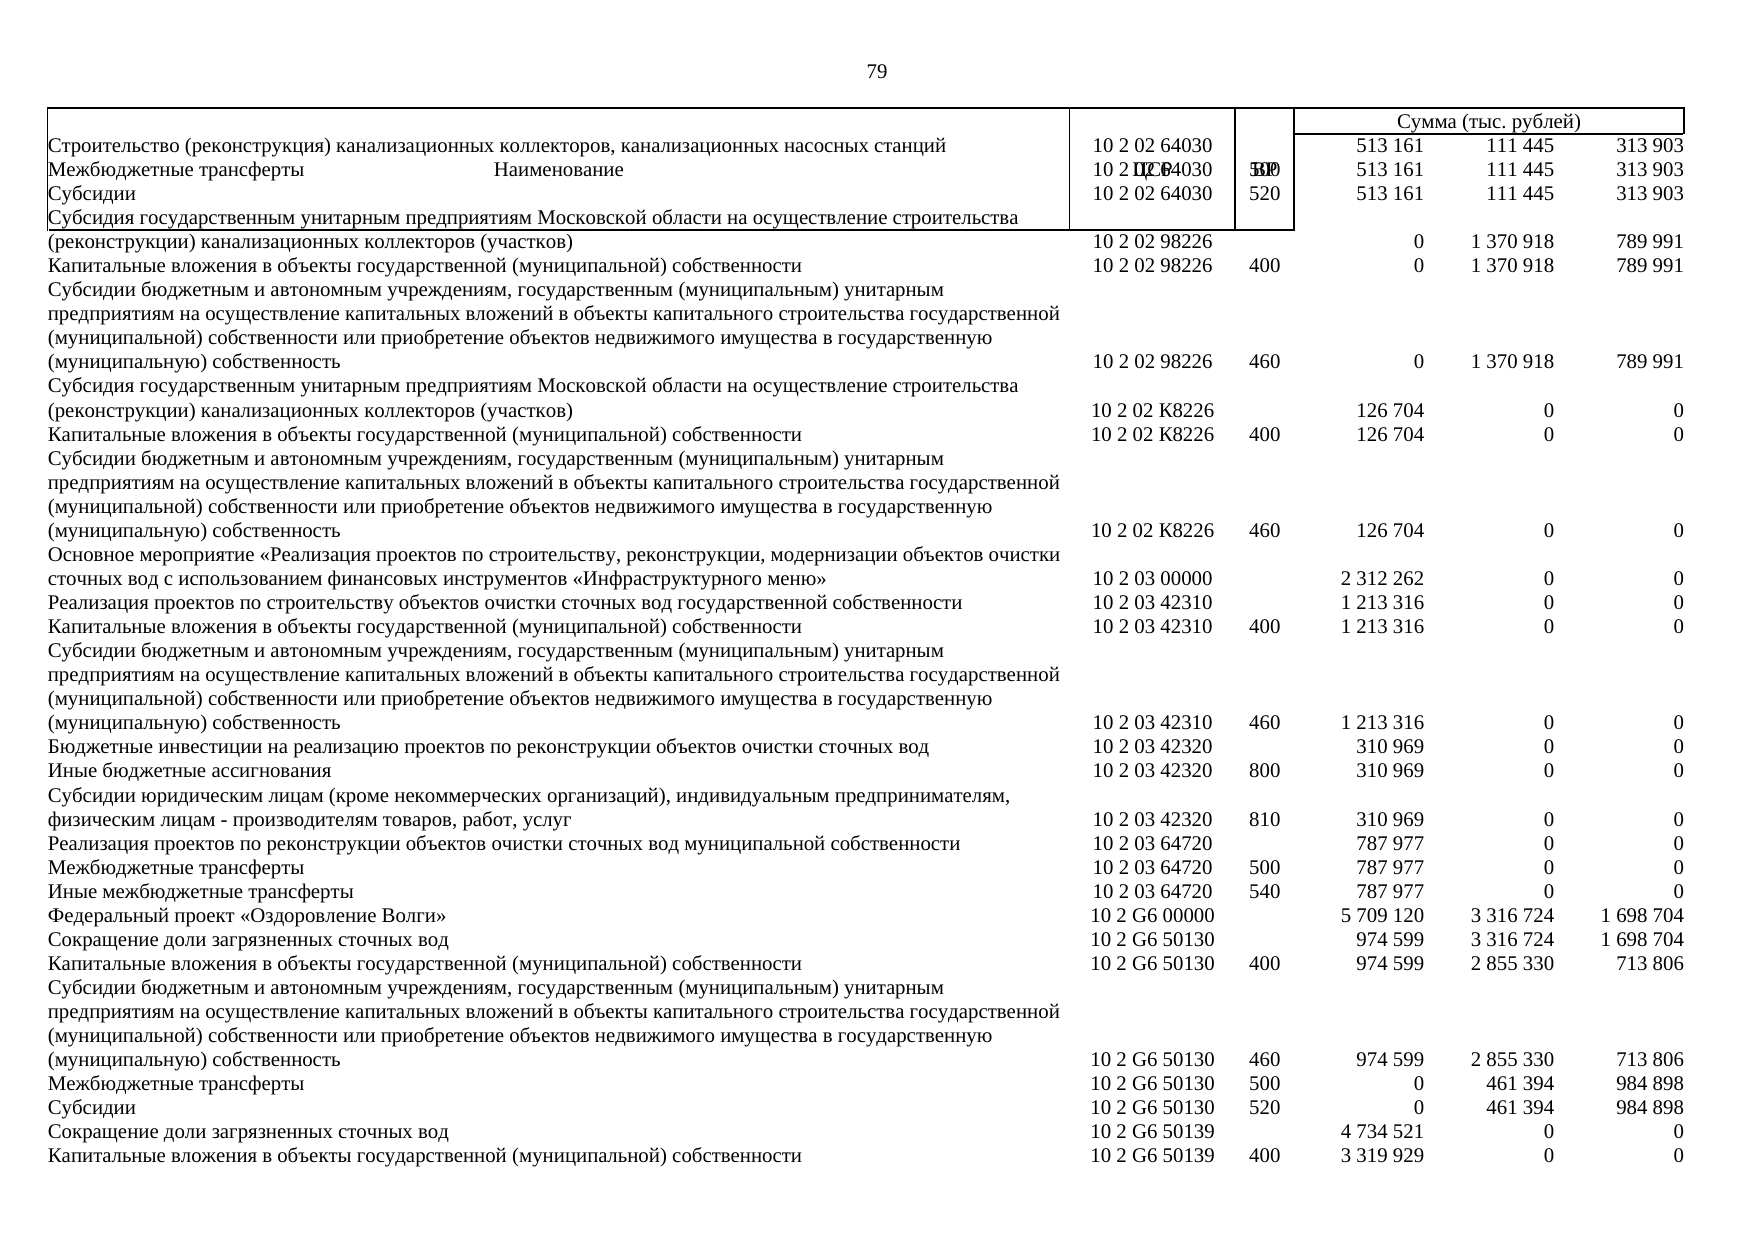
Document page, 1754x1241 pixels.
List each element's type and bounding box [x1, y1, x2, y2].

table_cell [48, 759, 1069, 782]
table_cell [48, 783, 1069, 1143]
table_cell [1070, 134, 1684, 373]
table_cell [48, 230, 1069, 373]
table_header [48, 109, 1069, 133]
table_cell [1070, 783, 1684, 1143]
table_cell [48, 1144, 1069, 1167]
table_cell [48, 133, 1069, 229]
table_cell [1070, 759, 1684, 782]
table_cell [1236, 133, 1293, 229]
table_header [1236, 109, 1293, 133]
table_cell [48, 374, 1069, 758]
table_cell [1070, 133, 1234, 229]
table_header [1070, 109, 1234, 133]
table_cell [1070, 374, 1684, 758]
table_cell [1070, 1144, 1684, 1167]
table_header [1295, 109, 1683, 133]
